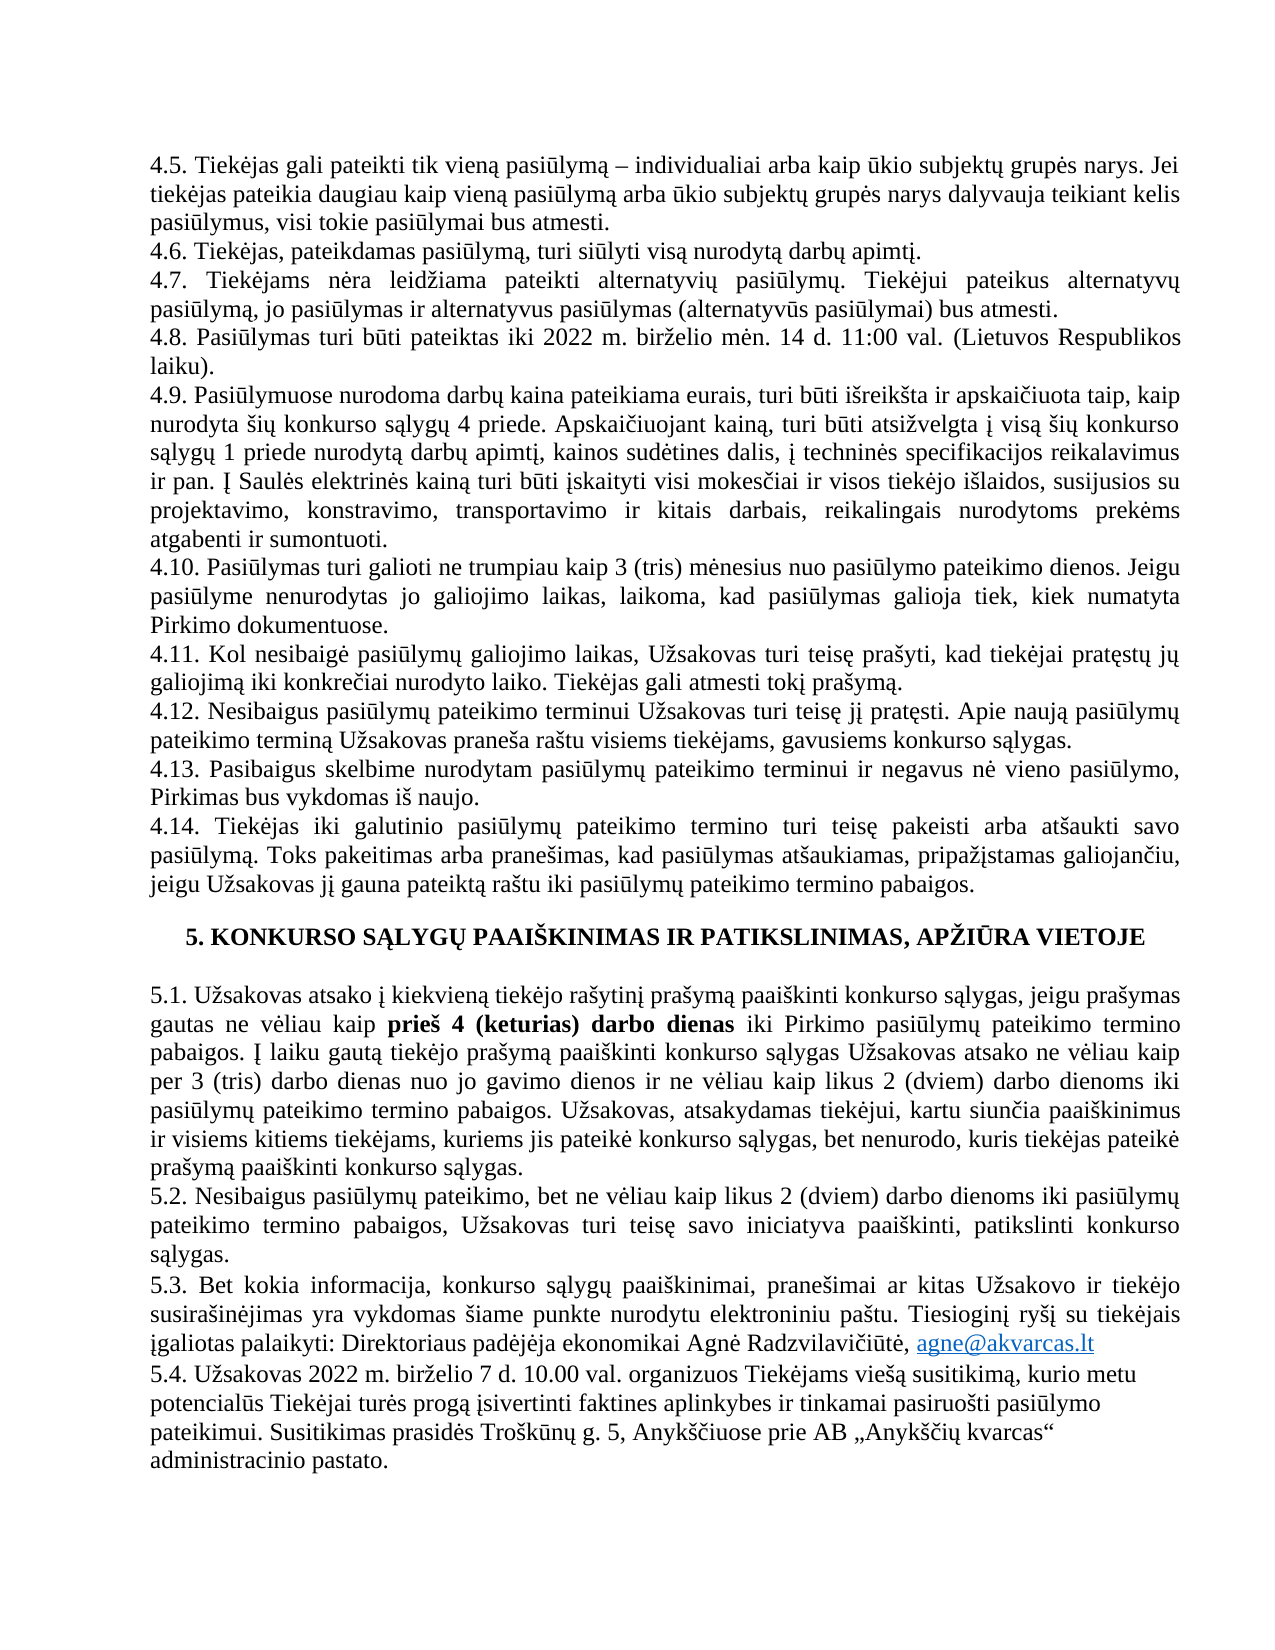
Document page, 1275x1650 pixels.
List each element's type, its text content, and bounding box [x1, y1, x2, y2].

text 5.3. Bet kokia informacija, konkurso sąlygų paaiškinimai, pranešimai ar kitas Užsakovo ir tiekėjo susirašinėjimas yra vykdomas šiame punkte nurodytu elektroniniu paštu. Tiesioginį ryšį su tiekėjais įgaliotas palaikyti: Direktoriaus padėjėja ekonomikai Agnė Radzvilavičiūtė, agne@akvarcas.lt [150, 1270, 1181, 1357]
subtitle 5. KONKURSO SĄLYGŲ PAAIŠKINIMAS IR PATIKSLINIMAS, APŽIŪRA VIETOJE [150, 922, 1181, 951]
text 4.8. Pasiūlymas turi būti pateiktas iki 2022 m. birželio mėn. 14 d. 11:00 val. (Lietuvos Respublikos laiku). [150, 322, 1181, 380]
text 4.13. Pasibaigus skelbime nurodytam pasiūlymų pateikimo terminui ir negavus nė vieno pasiūlymo, Pirkimas bus vykdomas iš naujo. [150, 754, 1181, 811]
text 4.11. Kol nesibaigė pasiūlymų galiojimo laikas, Užsakovas turi teisę prašyti, kad tiekėjai pratęstų jų galiojimą iki konkrečiai nurodyto laiko. Tiekėjas gali atmesti tokį prašymą. [150, 639, 1181, 696]
text 5.4. Užsakovas 2022 m. birželio 7 d. 10.00 val. organizuos Tiekėjams viešą susitikimą, kurio metu potencialūs Tiekėjai turės progą įsivertinti faktines aplinkybes ir tinkamai pasiruošti pasiūlymo pateikimui. Susitikimas prasidės Troškūnų g. 5, Anykščiuose prie AB „Anykščių kvarcas“ administracinio pastato. [150, 1359, 1181, 1474]
text 4.5. Tiekėjas gali pateikti tik vieną pasiūlymą – individualiai arba kaip ūkio subjektų grupės narys. Jei tiekėjas pateikia daugiau kaip vieną pasiūlymą arba ūkio subjektų grupės narys dalyvauja teikiant kelis pasiūlymus, visi tokie pasiūlymai bus atmesti. [150, 150, 1181, 236]
text 4.12. Nesibaigus pasiūlymų pateikimo terminui Užsakovas turi teisę jį pratęsti. Apie naują pasiūlymų pateikimo terminą Užsakovas praneša raštu visiems tiekėjams, gavusiems konkurso sąlygas. [150, 696, 1181, 754]
text 4.7. Tiekėjams nėra leidžiama pateikti alternatyvių pasiūlymų. Tiekėjui pateikus alternatyvų pasiūlymą, jo pasiūlymas ir alternatyvus pasiūlymas (alternatyvūs pasiūlymai) bus atmesti. [150, 265, 1181, 322]
text 4.10. Pasiūlymas turi galioti ne trumpiau kaip 3 (tris) mėnesius nuo pasiūlymo pateikimo dienos. Jeigu pasiūlyme nenurodytas jo galiojimo laikas, laikoma, kad pasiūlymas galioja tiek, kiek numatyta Pirkimo dokumentuose. [150, 552, 1181, 639]
text 4.14. Tiekėjas iki galutinio pasiūlymų pateikimo termino turi teisę pakeisti arba atšaukti savo pasiūlymą. Toks pakeitimas arba pranešimas, kad pasiūlymas atšaukiamas, pripažįstamas galiojančiu, jeigu Užsakovas jį gauna pateiktą raštu iki pasiūlymų pateikimo termino pabaigos. [150, 811, 1181, 897]
text 4.9. Pasiūlymuose nurodoma darbų kaina pateikiama eurais, turi būti išreikšta ir apskaičiuota taip, kaip nurodyta šių konkurso sąlygų 4 priede. Apskaičiuojant kainą, turi būti atsižvelgta į visą šių konkurso sąlygų 1 priede nurodytą darbų apimtį, kainos sudėtines dalis, į techninės specifikacijos reikalavimus ir pan. Į Saulės elektrinės kainą turi būti įskaityti visi mokesčiai ir visos tiekėjo išlaidos, susijusios su projektavimo, konstravimo, transportavimo ir kitais darbais, reikalingais nurodytoms prekėms atgabenti ir sumontuoti. [150, 380, 1181, 552]
text 4.6. Tiekėjas, pateikdamas pasiūlymą, turi siūlyti visą nurodytą darbų apimtį. [150, 236, 1181, 265]
text 5.1. Užsakovas atsako į kiekvieną tiekėjo rašytinį prašymą paaiškinti konkurso sąlygas, jeigu prašymas gautas ne vėliau kaip prieš 4 (keturias) darbo dienas iki Pirkimo pasiūlymų pateikimo termino pabaigos. Į laiku gautą tiekėjo prašymą paaiškinti konkurso sąlygas Užsakovas atsako ne vėliau kaip per 3 (tris) darbo dienas nuo jo gavimo dienos ir ne vėliau kaip likus 2 (dviem) darbo dienoms iki pasiūlymų pateikimo termino pabaigos. Užsakovas, atsakydamas tiekėjui, kartu siunčia paaiškinimus ir visiems kitiems tiekėjams, kuriems jis pateikė konkurso sąlygas, bet nenurodo, kuris tiekėjas pateikė prašymą paaiškinti konkurso sąlygas. [150, 980, 1181, 1181]
text 5.2. Nesibaigus pasiūlymų pateikimo, bet ne vėliau kaip likus 2 (dviem) darbo dienoms iki pasiūlymų pateikimo termino pabaigos, Užsakovas turi teisę savo iniciatyva paaiškinti, patikslinti konkurso sąlygas. [150, 1181, 1181, 1267]
